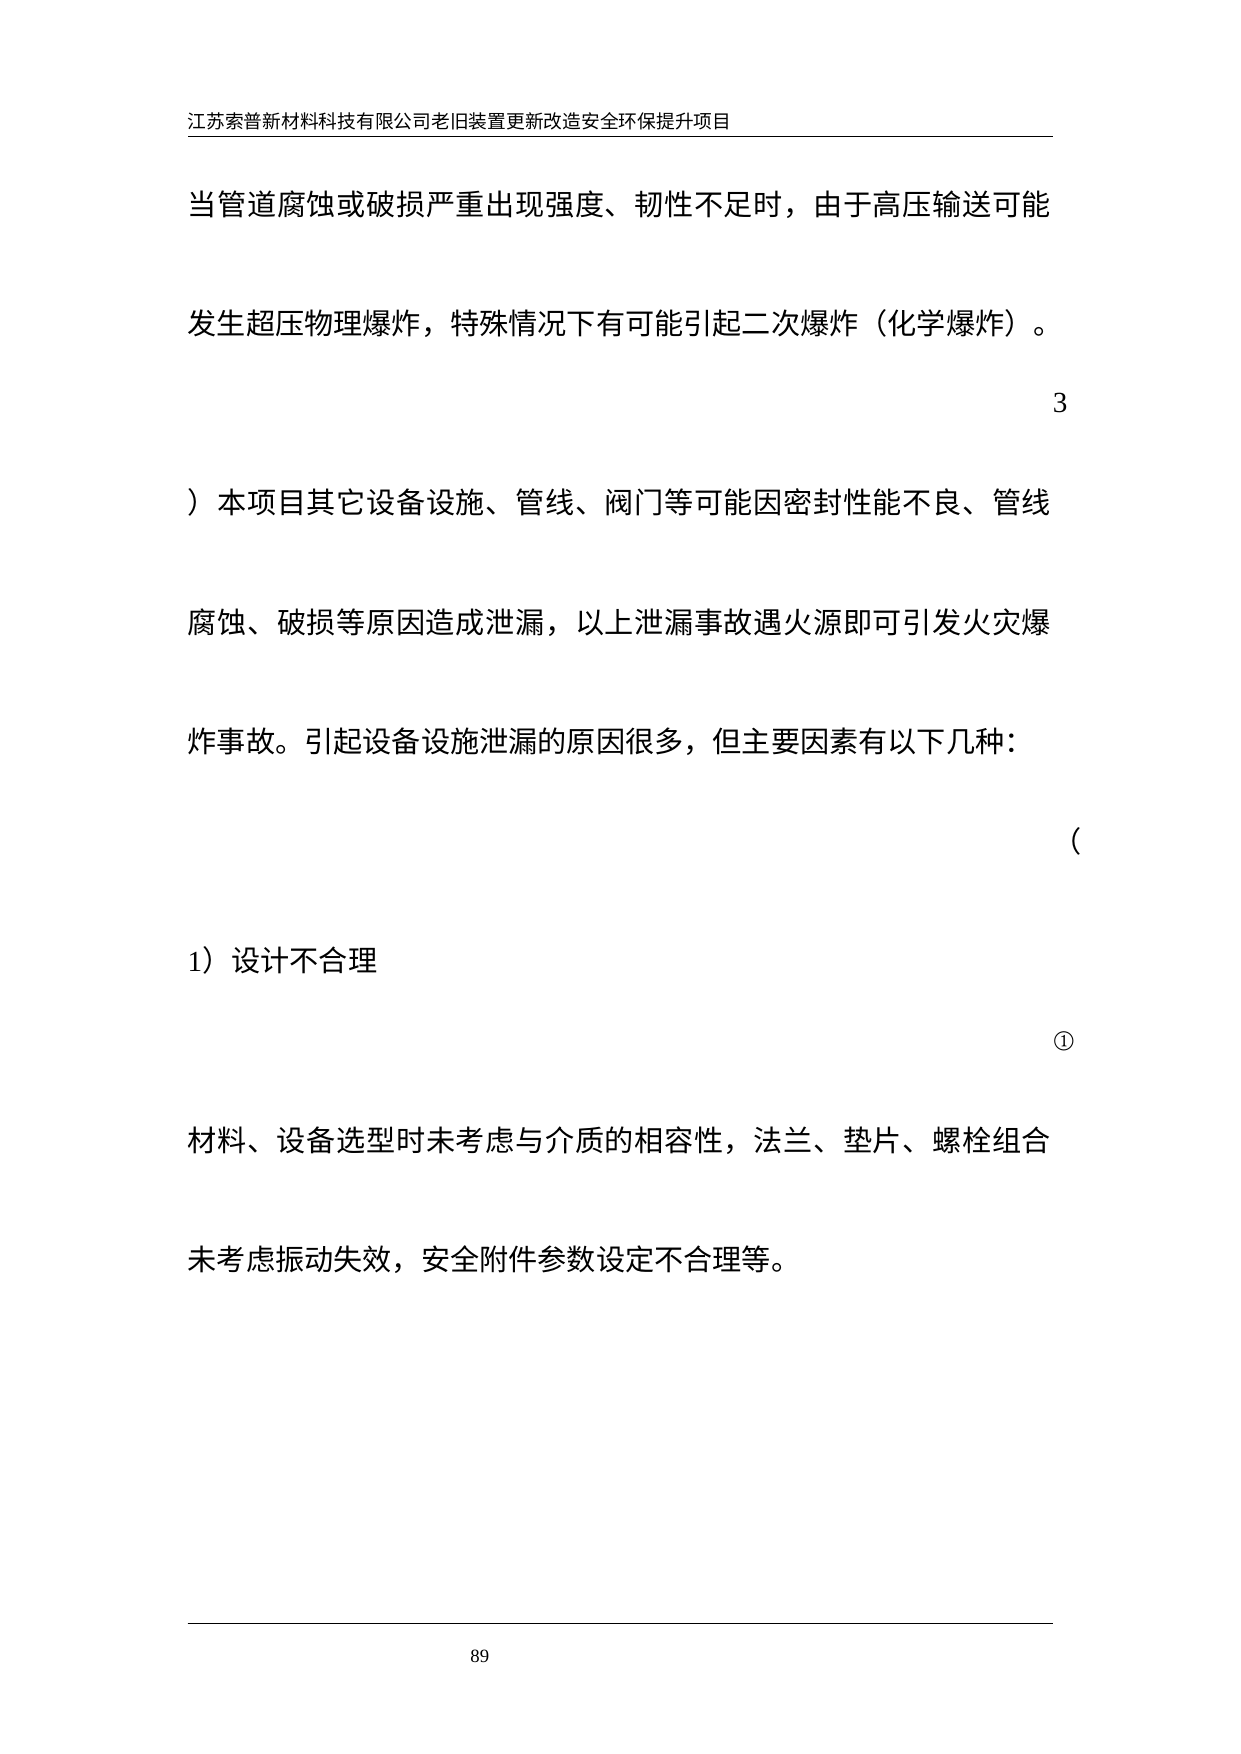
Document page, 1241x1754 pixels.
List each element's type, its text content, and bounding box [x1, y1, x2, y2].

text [187, 163, 1053, 361]
text 3）本项目其它设备设施、管线、阀门等可能因密封性能不良、管线腐蚀、破损等原因造成泄漏，以上泄漏事故遇火源即可引发火灾爆炸事故。引起设备设施泄漏的原因很多，但主要因素有以下几种： [187, 382, 1053, 779]
text （1）设计不合理 [187, 800, 1053, 999]
text ①材料、设备选型时未考虑与介质的相容性，法兰、垫片、螺栓组合未考虑振动失效，安全附件参数设定不合理等。 [187, 1020, 1053, 1298]
